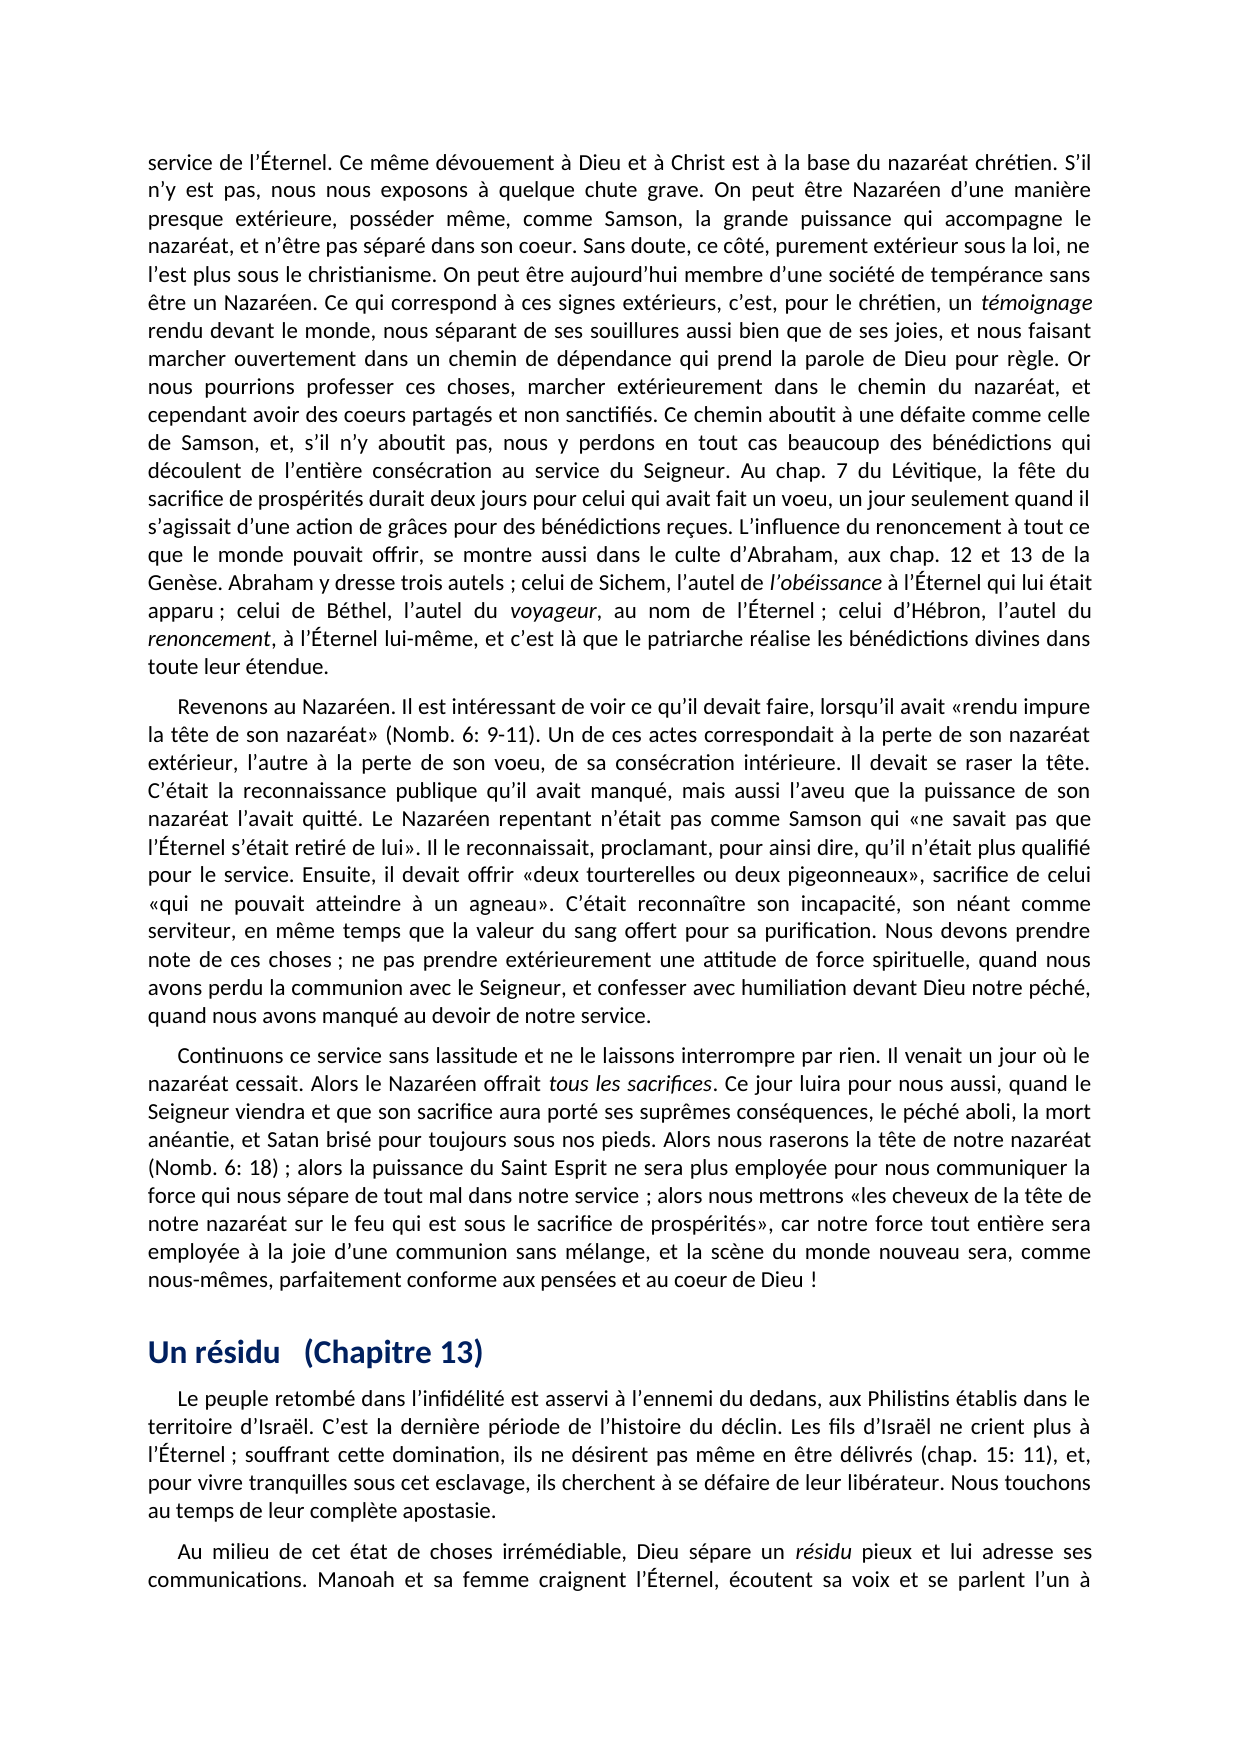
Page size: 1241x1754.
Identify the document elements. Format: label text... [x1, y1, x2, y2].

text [148, 1537, 1093, 1593]
subtitle Un résidu (Chapitre 13) [148, 1331, 1093, 1372]
text Continuons ce service sans lassitude et ne le laissons interrompre par rien. Il venait un jour où le nazaréat cessait. Alors le Nazaréen offrait tous les sacrifices. Ce jour luira pour nous aussi, quand le Seigneur viendra et que son sacrifice aura porté ses suprêmes conséquences, le péché aboli, la mort anéantie, et Satan brisé pour toujours sous nos pieds. Alors nous raserons la tête de notre nazaréat (Nomb. 6: 18) ; alors la puissance du Saint Esprit ne sera plus employée pour nous communiquer la force qui nous sépare de tout mal dans notre service ; alors nous mettrons «les cheveux de la tête de notre nazaréat sur le feu qui est sous le sacrifice de prospérités», car notre force tout entière sera employée à la joie d’une communion sans mélange, et la scène du monde nouveau sera, comme nous-mêmes, parfaitement conforme aux pensées et au coeur de Dieu ! [148, 1041, 1093, 1293]
text Revenons au Nazaréen. Il est intéressant de voir ce qu’il devait faire, lorsqu’il avait «rendu impure la tête de son nazaréat» (Nomb. 6: 9-11). Un de ces actes correspondait à la perte de son nazaréat extérieur, l’autre à la perte de son voeu, de sa consécration intérieure. Il devait se raser la tête. C’était la reconnaissance publique qu’il avait manqué, mais aussi l’aveu que la puissance de son nazaréat l’avait quitté. Le Nazaréen repentant n’était pas comme Samson qui «ne savait pas que l’Éternel s’était retiré de lui». Il le reconnaissait, proclamant, pour ainsi dire, qu’il n’était plus qualifié pour le service. Ensuite, il devait offrir «deux tourterelles ou deux pigeonneaux», sacrifice de celui «qui ne pouvait atteindre à un agneau». C’était reconnaître son incapacité, son néant comme serviteur, en même temps que la valeur du sang offert pour sa purification. Nous devons prendre note de ces choses ; ne pas prendre extérieurement une attitude de force spirituelle, quand nous avons perdu la communion avec le Seigneur, et confesser avec humiliation devant Dieu notre péché, quand nous avons manqué au devoir de notre service. [148, 692, 1093, 1029]
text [148, 148, 1093, 680]
text Le peuple retombé dans l’infidélité est asservi à l’ennemi du dedans, aux Philistins établis dans le territoire d’Israël. C’est la dernière période de l’histoire du déclin. Les fils d’Israël ne crient plus à l’Éternel ; souffrant cette domination, ils ne désirent pas même en être délivrés (chap. 15: 11), et, pour vivre tranquilles sous cet esclavage, ils cherchent à se défaire de leur libérateur. Nous touchons au temps de leur complète apostasie. [148, 1384, 1093, 1524]
